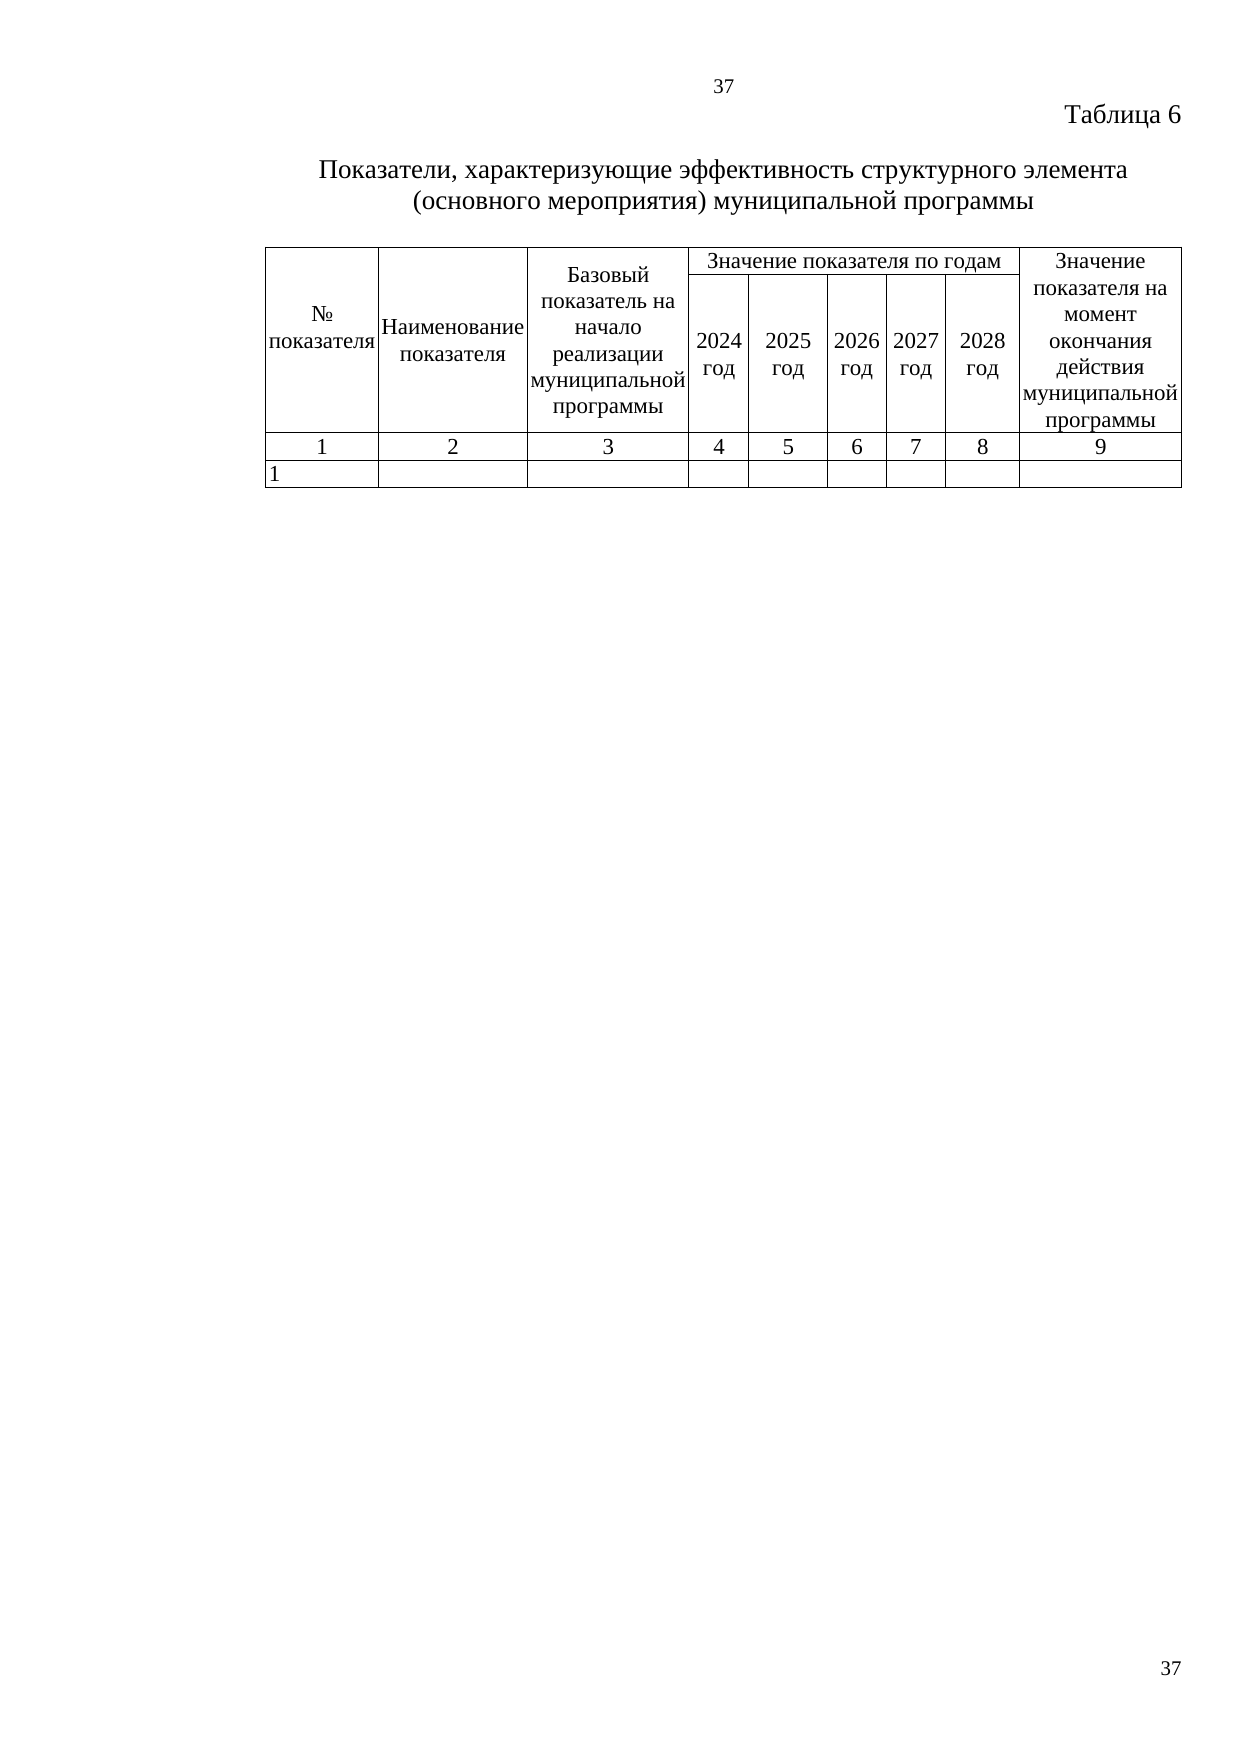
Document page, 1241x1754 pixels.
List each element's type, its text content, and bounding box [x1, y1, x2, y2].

table_cell 7 [887, 433, 945, 459]
table_cell [689, 461, 748, 487]
table_cell 9 [1020, 433, 1181, 459]
table_cell [887, 461, 945, 487]
table_cell 1 [266, 461, 378, 487]
table_cell 2026 год [828, 275, 886, 432]
table_cell 8 [946, 433, 1019, 459]
table_cell 2027 год [887, 275, 945, 432]
table_cell 2024 год [689, 275, 748, 432]
table_cell 1 [266, 433, 378, 459]
table_header Значение показателя на момент окончания действия муниципальной программы [1020, 248, 1181, 432]
table_cell 2028 год [946, 275, 1019, 432]
table_header Наименование показателя [379, 248, 527, 432]
table_cell 4 [689, 433, 748, 459]
table_cell 5 [749, 433, 827, 459]
table_cell 6 [828, 433, 886, 459]
table_cell 3 [528, 433, 688, 459]
table_cell [749, 461, 827, 487]
table_cell [946, 461, 1019, 487]
table_cell 2025 год [749, 275, 827, 432]
table_cell [828, 461, 886, 487]
table_header № показателя [266, 248, 378, 432]
table_cell [1020, 461, 1181, 487]
text Показатели, характеризующие эффективность структурного элемента (основного мероприятия) муниципальной программы [266, 153, 1181, 215]
table_cell 2 [379, 433, 527, 459]
table_header Базовый показатель на начало реализации муниципальной программы [528, 248, 688, 432]
text Таблица 6 [266, 98, 1181, 129]
table_cell [528, 461, 688, 487]
table_cell [379, 461, 527, 487]
table_header Значение показателя по годам [689, 248, 1019, 274]
